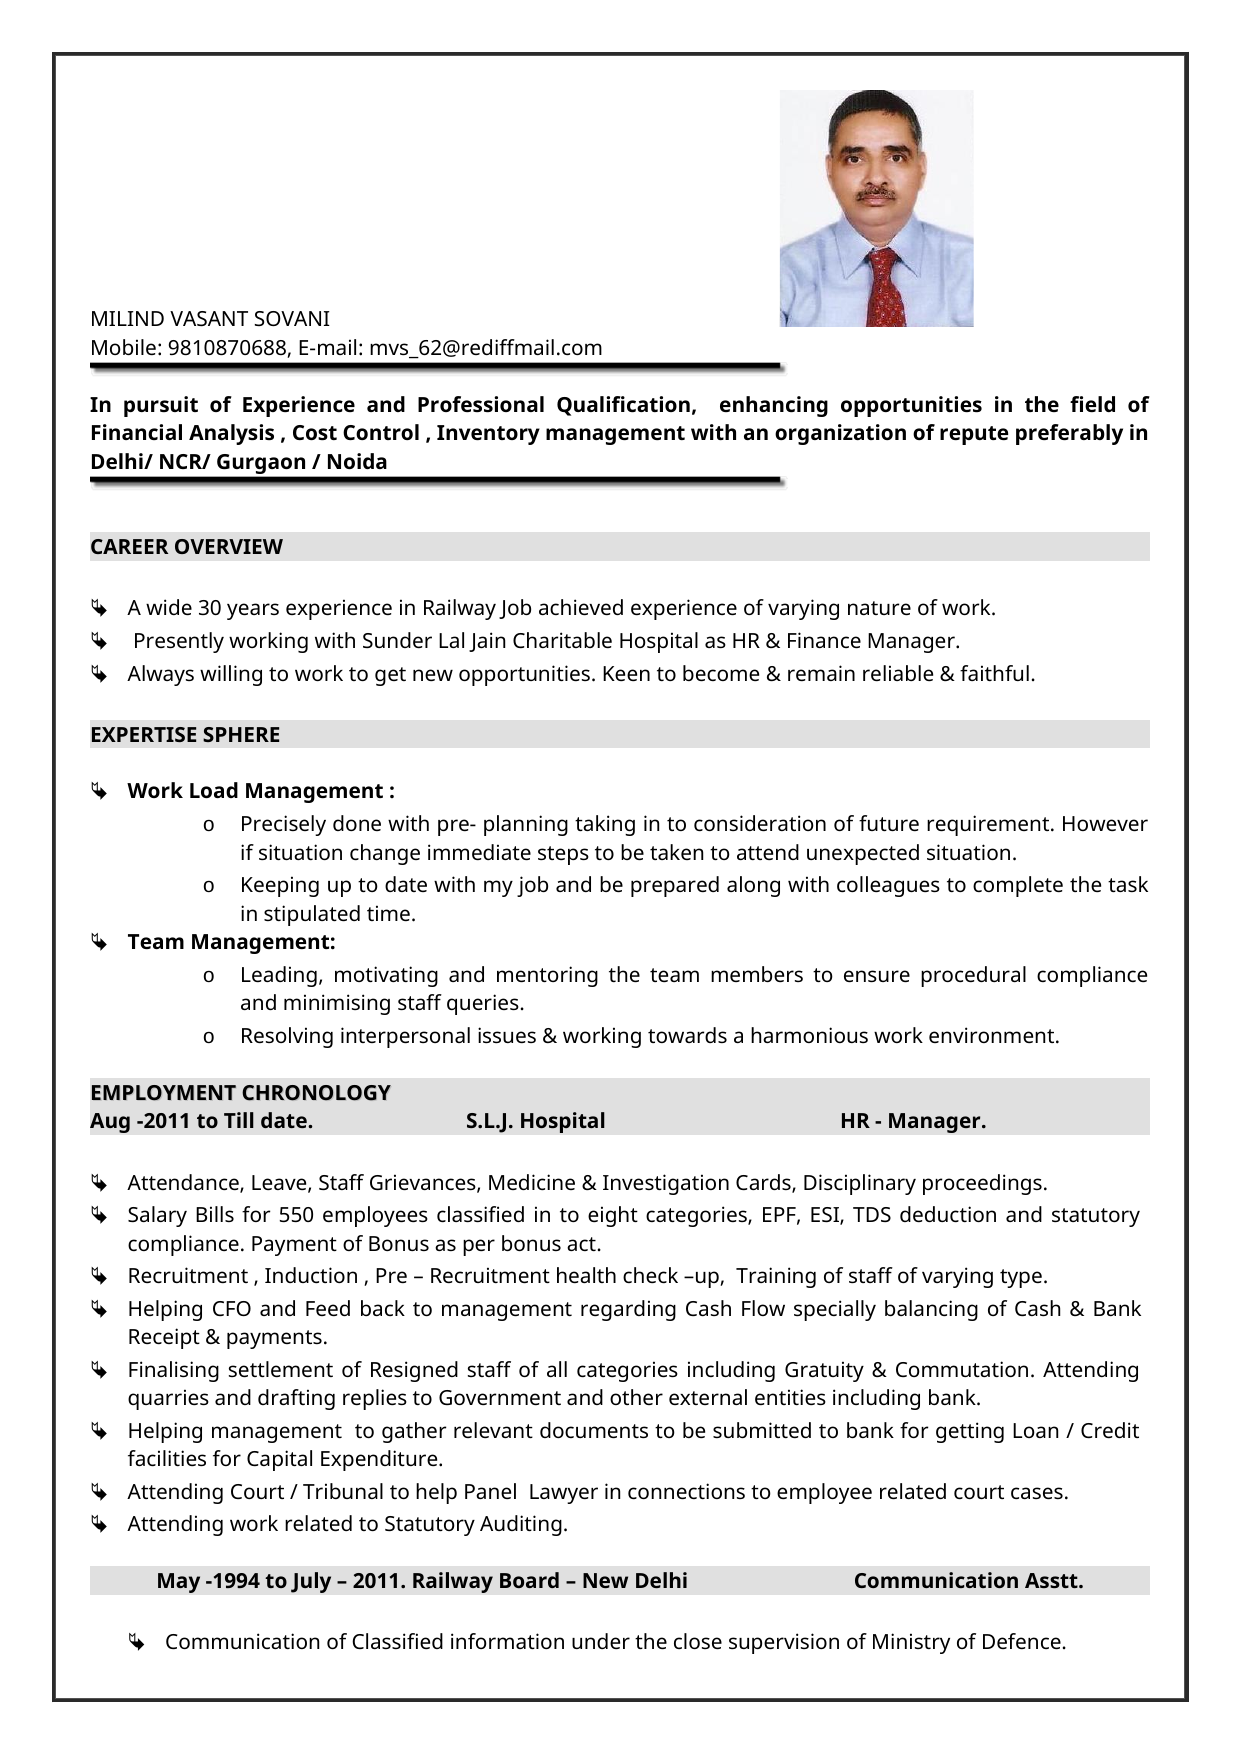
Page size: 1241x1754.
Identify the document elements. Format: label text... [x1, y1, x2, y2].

text CAREER OVERVIEW [90, 532, 1150, 561]
picture [90, 361, 788, 380]
list Always willing to work to get new opportunities. Keen to become & remain reliable & faithful. [90, 659, 1150, 687]
list Attending Court / Tribunal to help Panel Lawyer in connections to employee related court cases. [90, 1477, 1142, 1505]
list Resolving interpersonal issues & working towards a harmonious work environment. [202, 1021, 1150, 1050]
list Finalising settlement of Resigned staff of all categories including Gratuity & Commutation. Attending quarries and drafting replies to Government and other external entities including bank. [90, 1355, 1142, 1412]
list Leading, motivating and mentoring the team members to ensure procedural compliance and minimising staff queries. [202, 960, 1150, 1017]
list Attending work related to Statutory Auditing. [90, 1509, 1142, 1538]
list Attendance, Leave, Staff Grievances, Medicine & Investigation Cards, Disciplinary proceedings. [90, 1168, 1142, 1196]
list Helping management to gather relevant documents to be submitted to bank for getting Loan / Credit facilities for Capital Expenditure. [90, 1416, 1142, 1473]
list Salary Bills for 550 employees classified in to eight categories, EPF, ESI, TDS deduction and statutory compliance. Payment of Bonus as per bonus act. [90, 1200, 1142, 1257]
text Aug -2011 to Till date. S.L.J. Hospital HR - Manager. [90, 1107, 1150, 1135]
text EMPLOYMENT CHRONOLOGY [90, 1078, 1150, 1107]
picture [90, 475, 788, 494]
list Team Management: [90, 927, 1150, 956]
picture [779, 90, 974, 327]
list Work Load Management : [90, 777, 1150, 805]
list Keeping up to date with my job and be prepared along with colleagues to complete the task in stipulated time. [202, 870, 1150, 927]
list Communication of Classified information under the close supervision of Ministry of Defence. [127, 1627, 1150, 1656]
list Presently working with Sunder Lal Jain Charitable Hospital as HR & Finance Manager. [90, 626, 1150, 654]
list Precisely done with pre- planning taking in to consideration of future requirement. However if situation change immediate steps to be taken to attend unexpected situation. [202, 809, 1150, 866]
text Mobile: 9810870688, E-mail: mvs_62@rediffmail.com [90, 333, 1150, 361]
list EXPERTISE SPHERE [90, 720, 1150, 748]
list A wide 30 years experience in Railway Job achieved experience of varying nature of work. [90, 593, 1150, 622]
text In pursuit of Experience and Professional Qualification, enhancing opportunities in the field of Financial Analysis , Cost Control , Inventory management with an organization of repute preferably in Delhi/ NCR/ Gurgaon / Noida [90, 390, 1150, 475]
list Recruitment , Induction , Pre – Recruitment health check –up, Training of staff of varying type. [90, 1261, 1142, 1290]
list Helping CFO and Feed back to management regarding Cash Flow specially balancing of Cash & Bank Receipt & payments. [90, 1294, 1143, 1351]
text May -1994 to July – 2011. Railway Board – New Delhi Communication Asstt. [90, 1566, 1150, 1595]
text MILIND VASANT SOVANI [90, 90, 1150, 333]
